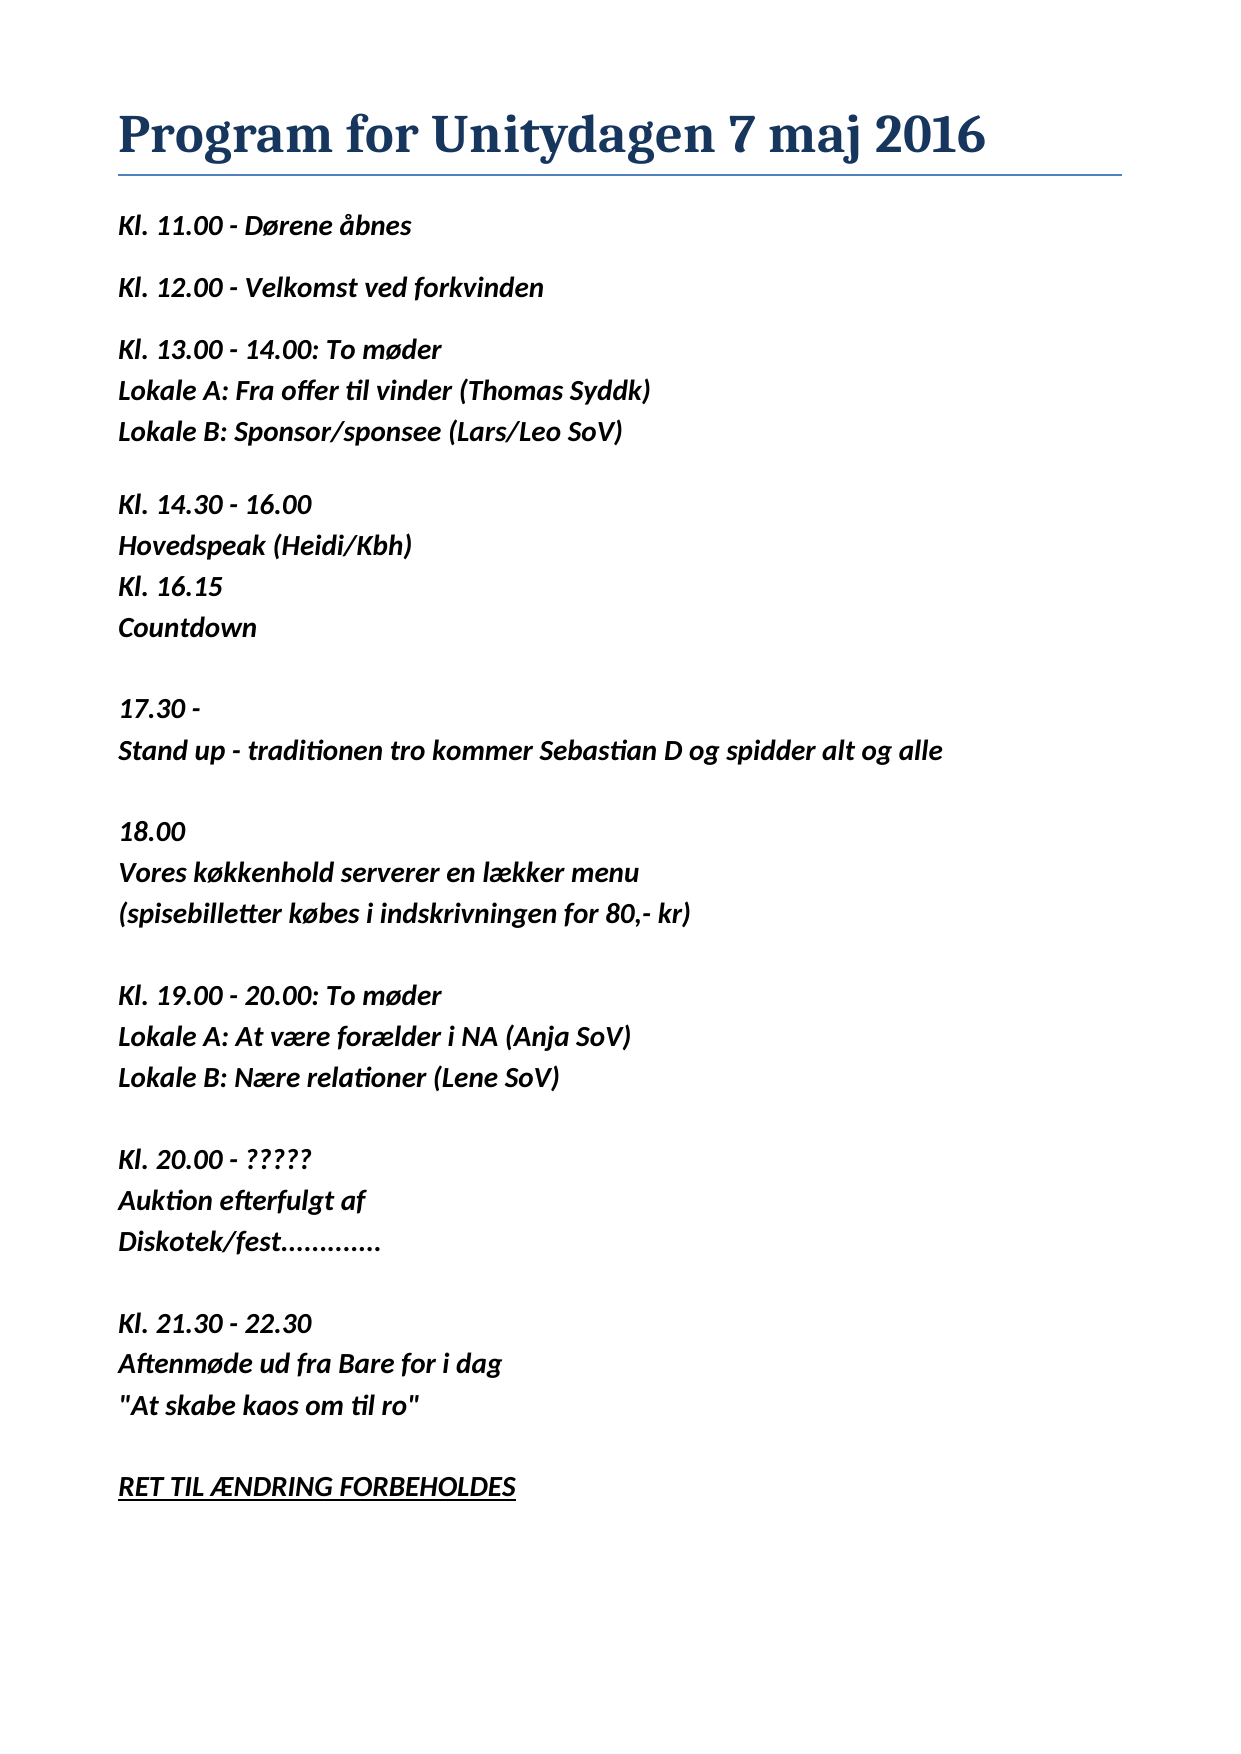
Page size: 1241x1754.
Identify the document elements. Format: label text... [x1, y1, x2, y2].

title Program for Unitydagen 7 maj 2016 [118, 103, 1122, 174]
text Countdown [118, 609, 1122, 644]
text Kl. 16.15 [118, 568, 1122, 603]
text Lokale B: Sponsor/sponsee (Lars/Leo SoV) [118, 413, 1122, 448]
text Lokale A: Fra offer til vinder (Thomas Syddk) [118, 372, 1122, 407]
text Auktion efterfulgt af [118, 1182, 1122, 1217]
text Kl. 14.30 - 16.00 [118, 486, 1122, 522]
text Kl. 11.00 - Dørene åbnes [118, 207, 1122, 243]
text Vores køkkenhold serverer en lækker menu [118, 854, 1122, 890]
text RET TIL ÆNDRING FORBEHOLDES [118, 1468, 1122, 1504]
text Kl. 21.30 - 22.30 [118, 1305, 1122, 1340]
text Diskotek/fest............. [118, 1223, 1122, 1258]
text Stand up - traditionen tro kommer Sebastian D og spidder alt og alle [118, 732, 1122, 767]
text Kl. 19.00 - 20.00: To møder [118, 977, 1122, 1013]
text 17.30 - [118, 691, 1122, 726]
text (spisebilletter købes i indskrivningen for 80,- kr) [118, 895, 1122, 931]
text Kl. 13.00 - 14.00: To møder [118, 331, 1122, 367]
text Lokale B: Nære relationer (Lene SoV) [118, 1059, 1122, 1095]
text Kl. 12.00 - Velkomst ved forkvinden [118, 269, 1122, 305]
text Hovedspeak (Heidi/Kbh) [118, 527, 1122, 562]
text "At skabe kaos om til ro" [118, 1387, 1122, 1422]
text Lokale A: At være forælder i NA (Anja SoV) [118, 1018, 1122, 1054]
text Kl. 20.00 - ????? [118, 1141, 1122, 1177]
text 18.00 [118, 813, 1122, 849]
text Aftenmøde ud fra Bare for i dag [118, 1346, 1122, 1381]
